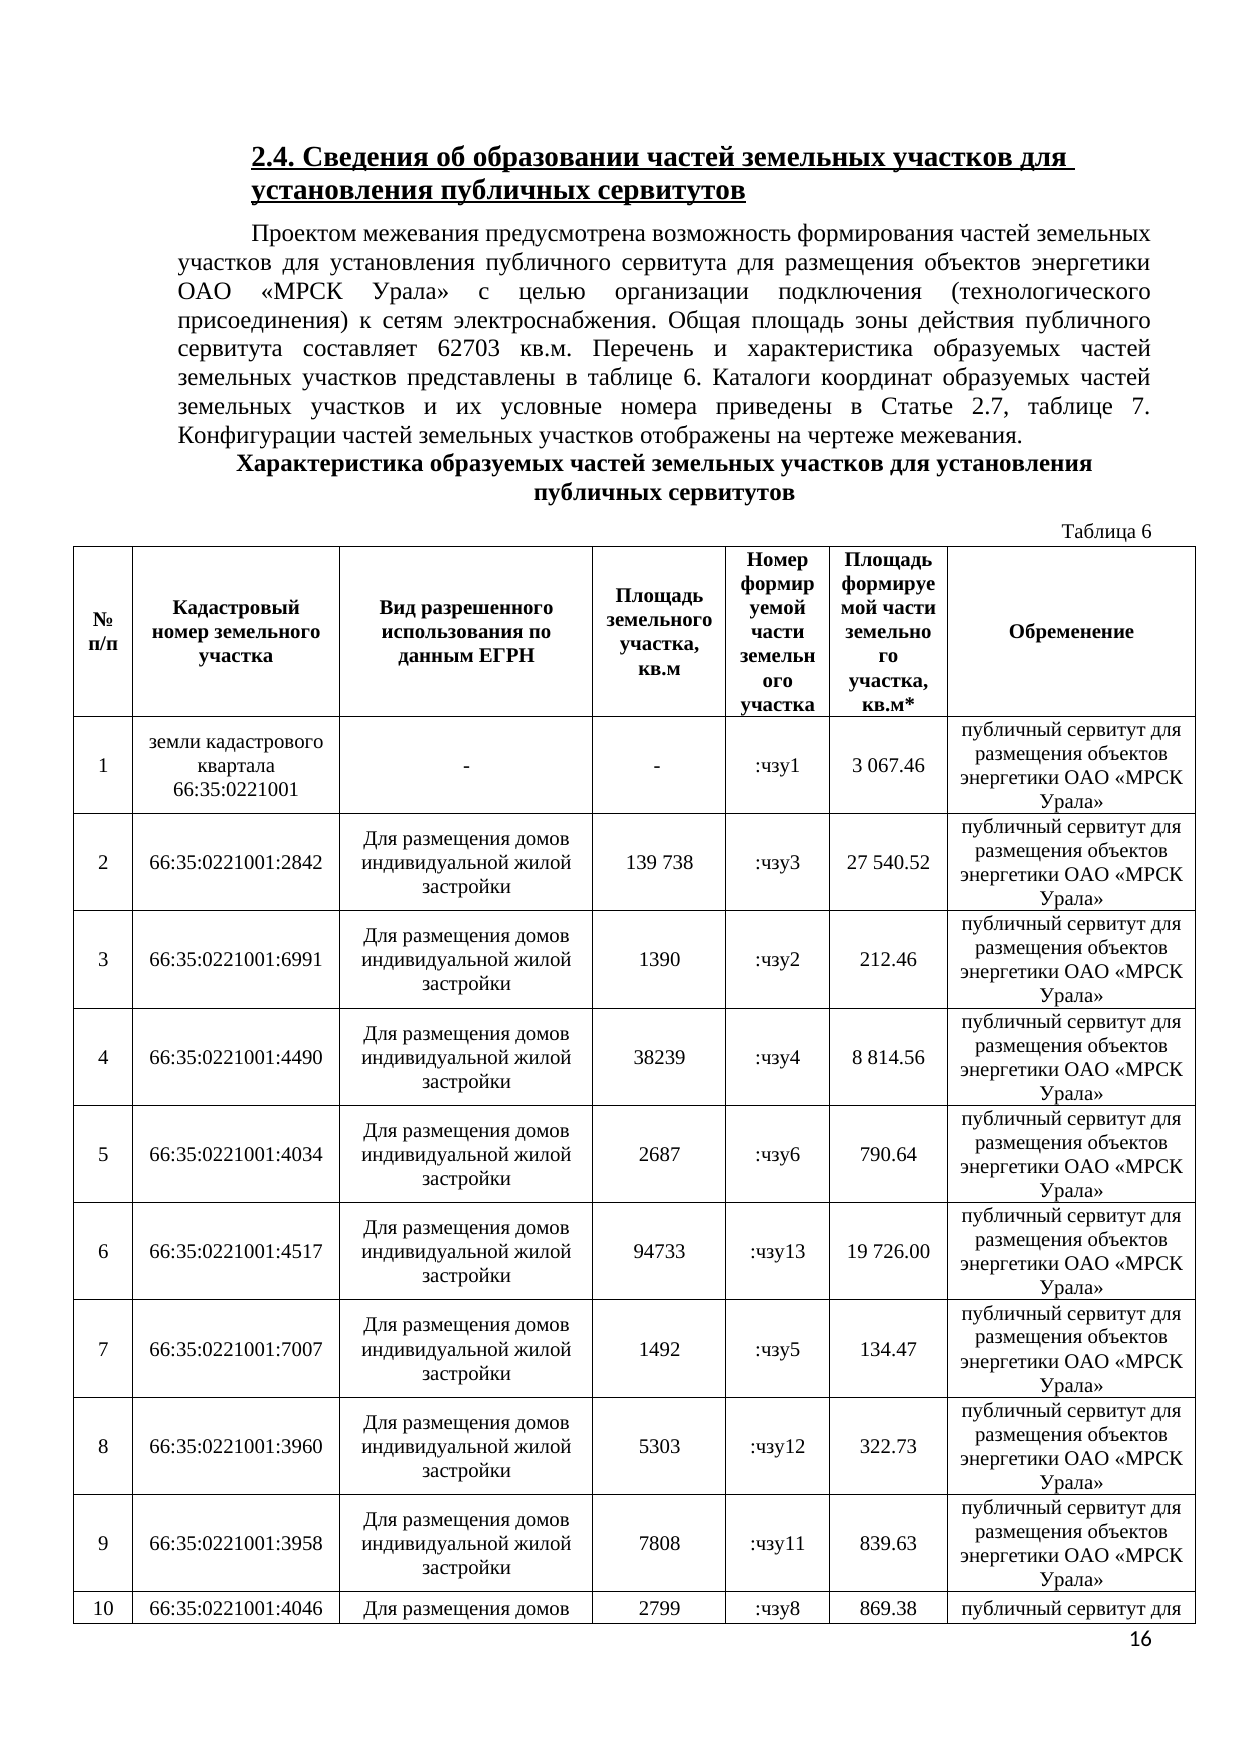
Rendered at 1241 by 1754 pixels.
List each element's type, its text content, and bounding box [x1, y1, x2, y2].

table_cell 66:35:0221001:2842 [133, 814, 339, 910]
table_header Кадастровый номер земельного участка [133, 547, 339, 716]
table_cell 94733 [593, 1203, 725, 1299]
table_cell - [340, 717, 592, 813]
table_cell 139 738 [593, 814, 725, 910]
table_cell 38239 [593, 1009, 725, 1105]
table_cell публичный сервитут для размещения объектов энергетики ОАО «МРСК Урала» [948, 1009, 1195, 1105]
table_cell 869.38 [830, 1592, 947, 1623]
table_cell 66:35:0221001:6991 [133, 911, 339, 1007]
table_cell :чзу2 [726, 911, 829, 1007]
table_header № п/п [74, 547, 132, 716]
table_cell 5 [74, 1106, 132, 1202]
table_cell 212.46 [830, 911, 947, 1007]
table_cell - [593, 717, 725, 813]
table_cell Для размещения домов индивидуальной жилой застройки [340, 1009, 592, 1105]
table_cell 322.73 [830, 1398, 947, 1494]
table_cell Для размещения домов индивидуальной жилой застройки [340, 1398, 592, 1494]
table_cell :чзу8 [726, 1592, 829, 1623]
table_header Обременение [948, 547, 1195, 716]
table_cell 19 726.00 [830, 1203, 947, 1299]
table_cell :чзу1 [726, 717, 829, 813]
table_cell 66:35:0221001:4517 [133, 1203, 339, 1299]
table_cell публичный сервитут для размещения объектов энергетики ОАО «МРСК Урала» [948, 1398, 1195, 1494]
table_cell Для размещения домов индивидуальной жилой застройки [340, 1203, 592, 1299]
table_cell 66:35:0221001:4046 [133, 1592, 339, 1623]
table_cell 2687 [593, 1106, 725, 1202]
text Характеристика образуемых частей земельных участков для установления публичных сервитутов [177, 448, 1152, 506]
table_cell 9 [74, 1495, 132, 1591]
table_header Площадь земельного участка, кв.м [593, 547, 725, 716]
table_cell 66:35:0221001:3960 [133, 1398, 339, 1494]
table_cell 66:35:0221001:7007 [133, 1300, 339, 1397]
table_cell 2799 [593, 1592, 725, 1623]
table_cell 8 814.56 [830, 1009, 947, 1105]
table_cell :чзу4 [726, 1009, 829, 1105]
table_cell 839.63 [830, 1495, 947, 1591]
table_cell 3 [74, 911, 132, 1007]
table_cell Для размещения домов индивидуальной жилой застройки [340, 1300, 592, 1397]
table_cell публичный сервитут для размещения объектов энергетики ОАО «МРСК Урала» [948, 1495, 1195, 1591]
table_cell Для размещения домов индивидуальной жилой застройки [340, 814, 592, 910]
table_cell Для размещения домов индивидуальной жилой застройки [340, 1106, 592, 1202]
subtitle 2.4. Сведения об образовании частей земельных участков для установления публичных сервитутов [251, 139, 1152, 206]
text Проектом межевания предусмотрена возможность формирования частей земельных участков для установления публичного сервитута для размещения объектов энергетики ОАО «МРСК Урала» с целью организации подключения (технологического присоединения) к сетям электроснабжения. Общая площадь зоны действия публичного сервитута составляет 62703 кв.м. Перечень и характеристика образуемых частей земельных участков представлены в таблице 6. Каталоги координат образуемых частей земельных участков и их условные номера приведены в Статье 2.7, таблице 7. Конфигурации частей земельных участков отображены на чертеже межевания. [177, 218, 1152, 448]
table_cell :чзу12 [726, 1398, 829, 1494]
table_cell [340, 1592, 592, 1623]
table_cell :чзу6 [726, 1106, 829, 1202]
table_cell 2 [74, 814, 132, 910]
table_cell 3 067.46 [830, 717, 947, 813]
table_cell :чзу13 [726, 1203, 829, 1299]
table_header Площадь формируемой части земельного участка, кв.м* [830, 547, 947, 716]
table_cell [948, 1592, 1195, 1623]
table_cell 8 [74, 1398, 132, 1494]
table_cell 4 [74, 1009, 132, 1105]
table_cell Для размещения домов индивидуальной жилой застройки [340, 1495, 592, 1591]
table_cell :чзу5 [726, 1300, 829, 1397]
table_cell 134.47 [830, 1300, 947, 1397]
table_cell публичный сервитут для размещения объектов энергетики ОАО «МРСК Урала» [948, 1300, 1195, 1397]
table_cell 27 540.52 [830, 814, 947, 910]
table_cell 1 [74, 717, 132, 813]
table_cell 10 [74, 1592, 132, 1623]
table_cell :чзу11 [726, 1495, 829, 1591]
table_cell 66:35:0221001:4034 [133, 1106, 339, 1202]
table_cell публичный сервитут для размещения объектов энергетики ОАО «МРСК Урала» [948, 717, 1195, 813]
text Таблица 6 [177, 518, 1152, 543]
table_header Вид разрешенного использования по данным ЕГРН [340, 547, 592, 716]
table_cell публичный сервитут для размещения объектов энергетики ОАО «МРСК Урала» [948, 1106, 1195, 1202]
table_cell 7 [74, 1300, 132, 1397]
table_cell 7808 [593, 1495, 725, 1591]
table_cell :чзу3 [726, 814, 829, 910]
table_cell 790.64 [830, 1106, 947, 1202]
table_cell публичный сервитут для размещения объектов энергетики ОАО «МРСК Урала» [948, 1203, 1195, 1299]
table_cell 66:35:0221001:4490 [133, 1009, 339, 1105]
table_cell 1390 [593, 911, 725, 1007]
table_cell 66:35:0221001:3958 [133, 1495, 339, 1591]
table_cell публичный сервитут для размещения объектов энергетики ОАО «МРСК Урала» [948, 814, 1195, 910]
table_cell 6 [74, 1203, 132, 1299]
table_cell 1492 [593, 1300, 725, 1397]
table_cell Для размещения домов индивидуальной жилой застройки [340, 911, 592, 1007]
table_cell публичный сервитут для размещения объектов энергетики ОАО «МРСК Урала» [948, 911, 1195, 1007]
table_header Номер формируемой части земельного участка [726, 547, 829, 716]
table_cell земли кадастрового квартала 66:35:0221001 [133, 717, 339, 813]
table_cell 5303 [593, 1398, 725, 1494]
